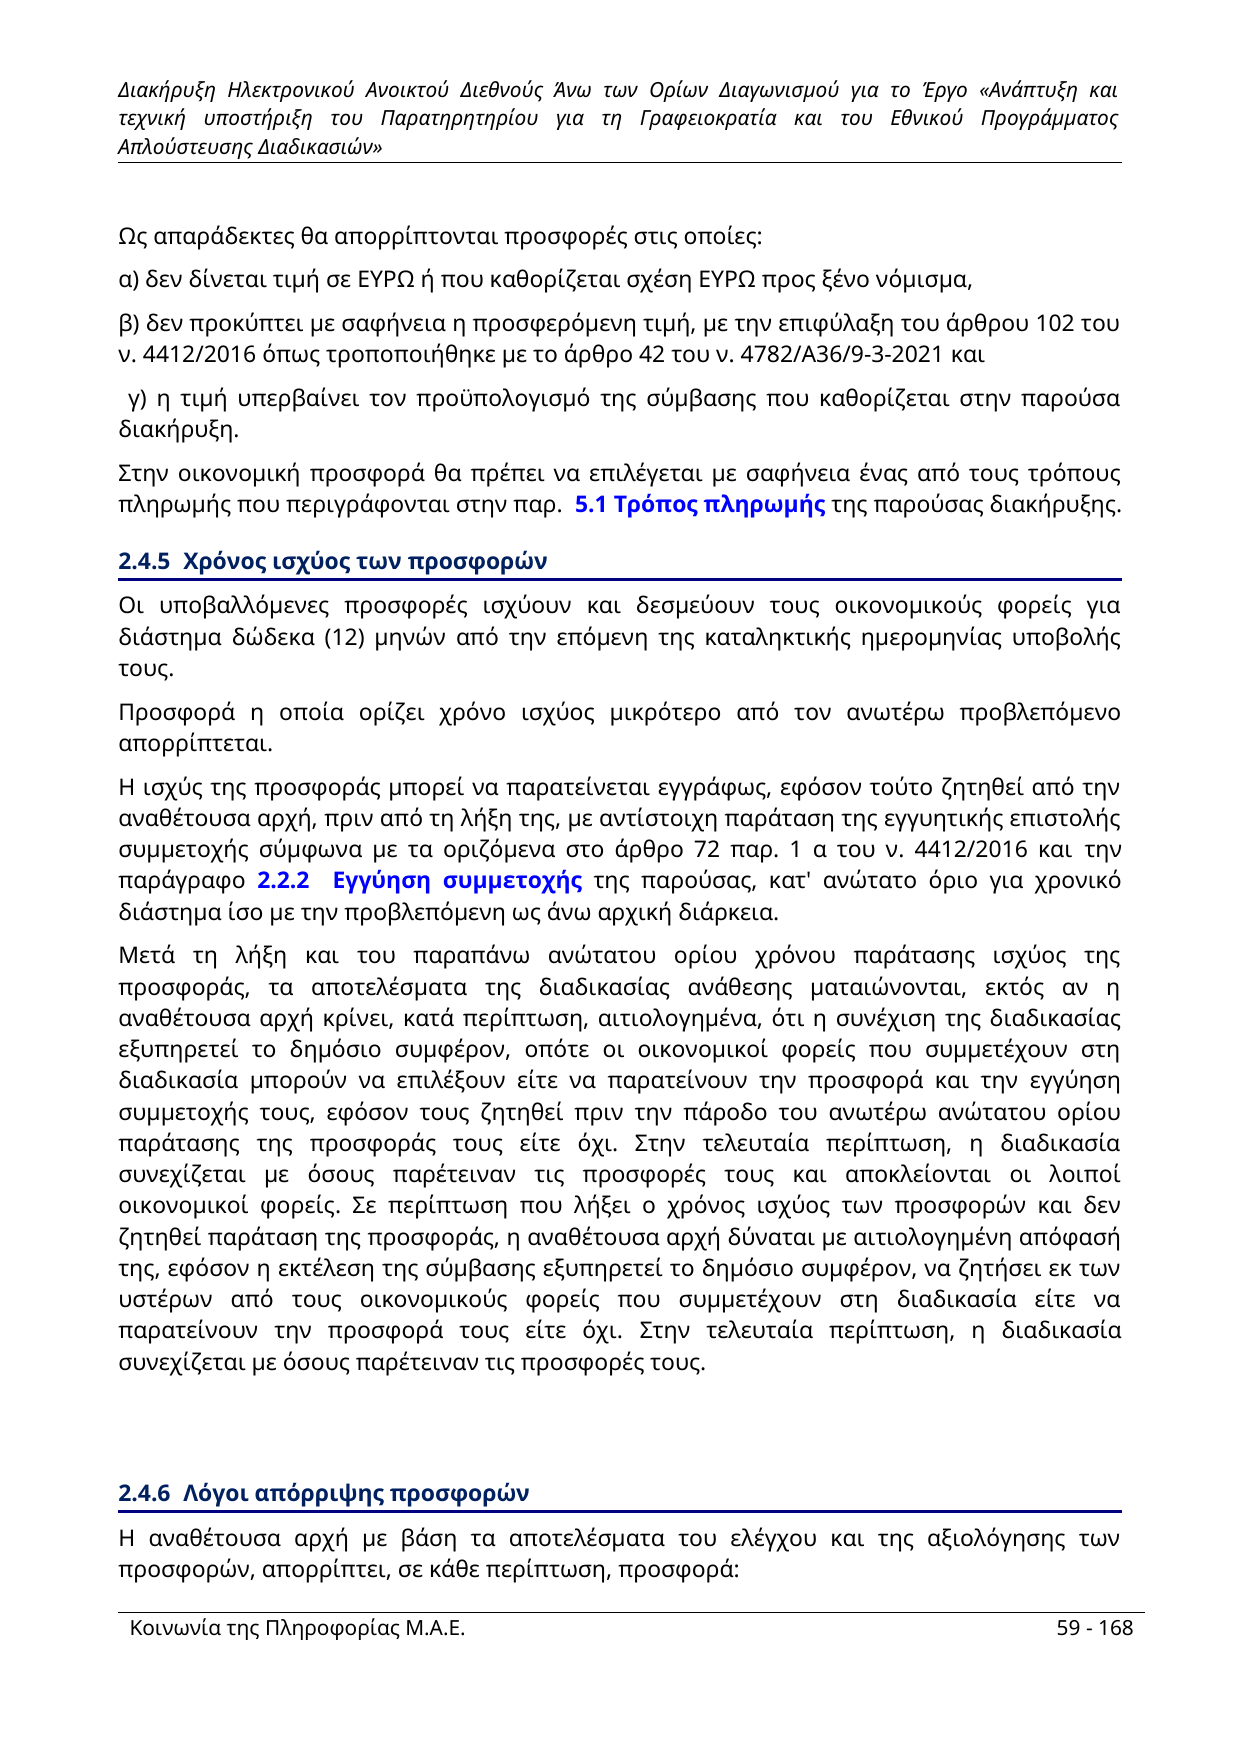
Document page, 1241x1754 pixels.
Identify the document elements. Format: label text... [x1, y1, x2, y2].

text β) δεν προκύπτει με σαφήνεια η προσφερόμενη τιμή, με την επιφύλαξη του άρθρου 102 του ν. 4412/2016 όπως τροποποιήθηκε με το άρθρο 42 του ν. 4782/Α36/9-3-2021 και [118, 307, 1122, 370]
text Μετά τη λήξη και του παραπάνω ανώτατου ορίου χρόνου παράτασης ισχύος της προσφοράς, τα αποτελέσματα της διαδικασίας ανάθεσης ματαιώνονται, εκτός αν η αναθέτουσα αρχή κρίνει, κατά περίπτωση, αιτιολογημένα, ότι η συνέχιση της διαδικασίας εξυπηρετεί το δημόσιο συμφέρον, οπότε οι οικονομικοί φορείς που συμμετέχουν στη διαδικασία μπορούν να επιλέξουν είτε να παρατείνουν την προσφορά και την εγγύηση συμμετοχής τους, εφόσον τους ζητηθεί πριν την πάροδο του ανωτέρω ανώτατου ορίου παράτασης της προσφοράς τους είτε όχι. Στην τελευταία περίπτωση, η διαδικασία συνεχίζεται με όσους παρέτειναν τις προσφορές τους και αποκλείονται οι λοιποί οικονομικοί φορείς. Σε περίπτωση που λήξει ο χρόνος ισχύος των προσφορών και δεν ζητηθεί παράταση της προσφοράς, η αναθέτουσα αρχή δύναται με αιτιολογημένη απόφασή της, εφόσον η εκτέλεση της σύμβασης εξυπηρετεί το δημόσιο συμφέρον, να ζητήσει εκ των υστέρων από τους οικονομικούς φορείς που συμμετέχουν στη διαδικασία είτε να παρατείνουν την προσφορά τους είτε όχι. Στην τελευταία περίπτωση, η διαδικασία συνεχίζεται με όσους παρέτειναν τις προσφορές τους. [118, 939, 1122, 1377]
text Ως απαράδεκτες θα απορρίπτονται προσφορές στις οποίες: [118, 220, 1122, 251]
subtitle Χρόνος ισχύος των προσφορών [118, 545, 1122, 578]
text Οι υποβαλλόμενες προσφορές ισχύουν και δεσμεύουν τους οικονομικούς φορείς για διάστημα δώδεκα (12) μηνών από την επόμενη της καταληκτικής ημερομηνίας υποβολής τους. [118, 589, 1122, 683]
text H αναθέτουσα αρχή με βάση τα αποτελέσματα του ελέγχου και της αξιολόγησης των προσφορών, απορρίπτει, σε κάθε περίπτωση, προσφορά: [118, 1522, 1122, 1584]
text γ) η τιμή υπερβαίνει τον προϋπολογισμό της σύμβασης που καθορίζεται στην παρούσα διακήρυξη. [118, 382, 1122, 445]
text Προσφορά η οποία ορίζει χρόνο ισχύος μικρότερο από τον ανωτέρω προβλεπόμενο απορρίπτεται. [118, 696, 1122, 758]
text Η ισχύς της προσφοράς μπορεί να παρατείνεται εγγράφως, εφόσον τούτο ζητηθεί από την αναθέτουσα αρχή, πριν από τη λήξη της, με αντίστοιχη παράταση της εγγυητικής επιστολής συμμετοχής σύμφωνα με τα οριζόμενα στο άρθρο 72 παρ. 1 α του ν. 4412/2016 και την παράγραφο 2.2.2 Εγγύηση συμμετοχής της παρούσας, κατ' ανώτατο όριο για χρονικό διάστημα ίσο με την προβλεπόμενη ως άνω αρχική διάρκεια. [118, 771, 1122, 927]
text Στην οικονομική προσφορά θα πρέπει να επιλέγεται με σαφήνεια ένας από τους τρόπους πληρωμής που περιγράφονται στην παρ. 5.1 Τρόπος πληρωμής της παρούσας διακήρυξης. [118, 457, 1122, 520]
text α) δεν δίνεται τιμή σε ΕΥΡΩ ή που καθορίζεται σχέση ΕΥΡΩ προς ξένο νόμισμα, [118, 263, 1122, 295]
subtitle Λόγοι απόρριψης προσφορών [118, 1477, 1122, 1510]
